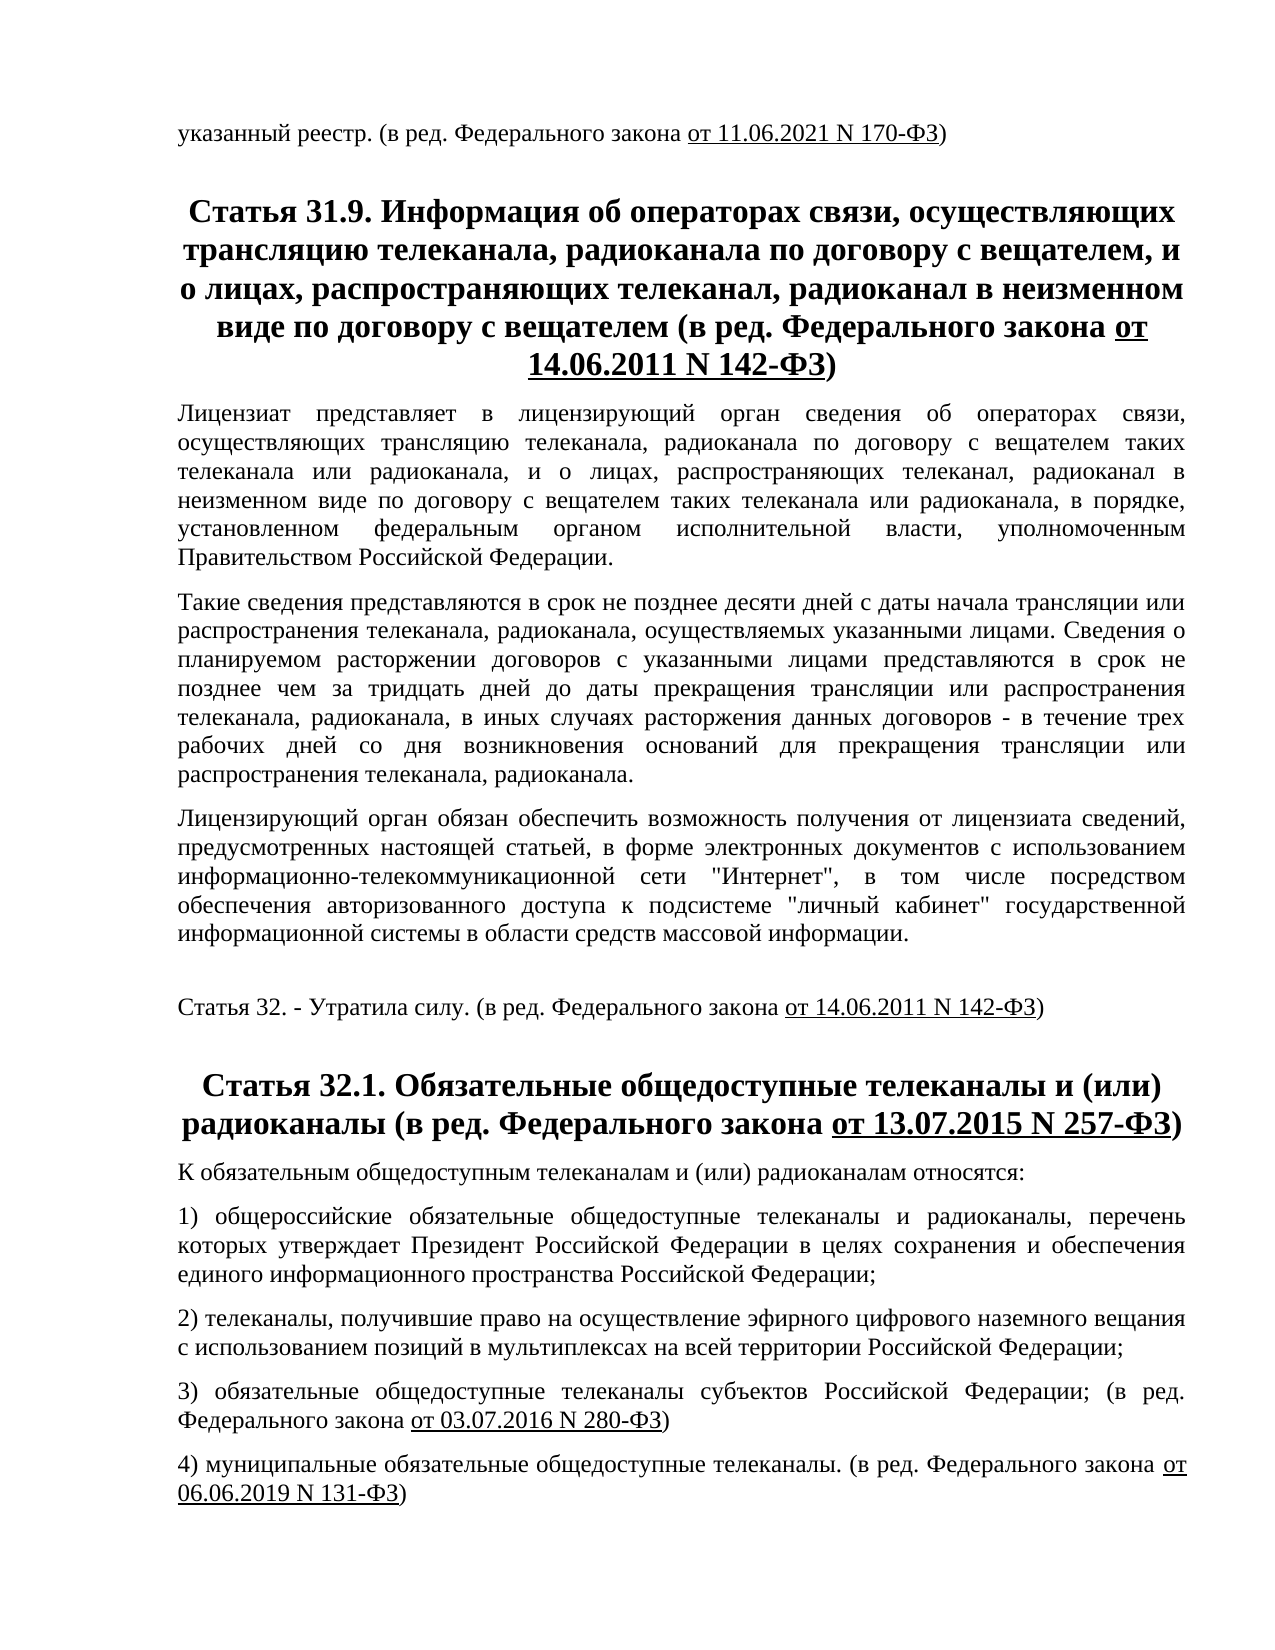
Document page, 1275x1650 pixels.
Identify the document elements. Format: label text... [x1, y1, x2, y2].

text Статья 32. - Утратила силу. (в ред. Федерального закона от 14.06.2011 N 142-ФЗ) [177, 992, 1186, 1020]
text Лицензиат представляет в лицензирующий орган сведения об операторах связи, осуществляющих трансляцию телеканала, радиоканала по договору с вещателем таких телеканала или радиоканала, и о лицах, распространяющих телеканал, радиоканал в неизменном виде по договору с вещателем таких телеканала или радиоканала, в порядке, установленном федеральным органом исполнительной власти, уполномоченным Правительством Российской Федерации. [177, 398, 1186, 571]
text 4) муниципальные обязательные общедоступные телеканалы. (в ред. Федерального закона от 06.06.2019 N 131-ФЗ) [177, 1449, 1186, 1507]
text Статья 31.9. Информация об операторах связи, осуществляющих трансляцию телеканала, радиоканала по договору с вещателем, и о лицах, распространяющих телеканал, радиоканал в неизменном виде по договору с вещателем (в ред. Федерального закона от 14.06.2011 N 142-ФЗ) [177, 191, 1186, 383]
text 3) обязательные общедоступные телеканалы субъектов Российской Федерации; (в ред. Федерального закона от 03.07.2016 N 280-ФЗ) [177, 1376, 1186, 1434]
text Лицензирующий орган обязан обеспечить возможность получения от лицензиата сведений, предусмотренных настоящей статьей, в форме электронных документов с использованием информационно-телекоммуникационной сети "Интернет", в том числе посредством обеспечения авторизованного доступа к подсистеме "личный кабинет" государственной информационной системы в области средств массовой информации. [177, 803, 1186, 947]
text К обязательным общедоступным телеканалам и (или) радиоканалам относятся: [177, 1157, 1186, 1186]
text Статья 32.1. Обязательные общедоступные телеканалы и (или) радиоканалы (в ред. Федерального закона от 13.07.2015 N 257-ФЗ) [177, 1065, 1186, 1141]
text 2) телеканалы, получившие право на осуществление эфирного цифрового наземного вещания с использованием позиций в мультиплексах на всей территории Российской Федерации; [177, 1303, 1186, 1361]
text Такие сведения представляются в срок не позднее десяти дней с даты начала трансляции или распространения телеканала, радиоканала, осуществляемых указанными лицами. Сведения о планируемом расторжении договоров с указанными лицами представляются в срок не позднее чем за тридцать дней до даты прекращения трансляции или распространения телеканала, радиоканала, в иных случаях расторжения данных договоров - в течение трех рабочих дней со дня возникновения оснований для прекращения трансляции или распространения телеканала, радиоканала. [177, 587, 1186, 788]
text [177, 118, 1186, 147]
text 1) общероссийские обязательные общедоступные телеканалы и радиоканалы, перечень которых утверждает Президент Российской Федерации в целях сохранения и обеспечения единого информационного пространства Российской Федерации; [177, 1201, 1186, 1288]
